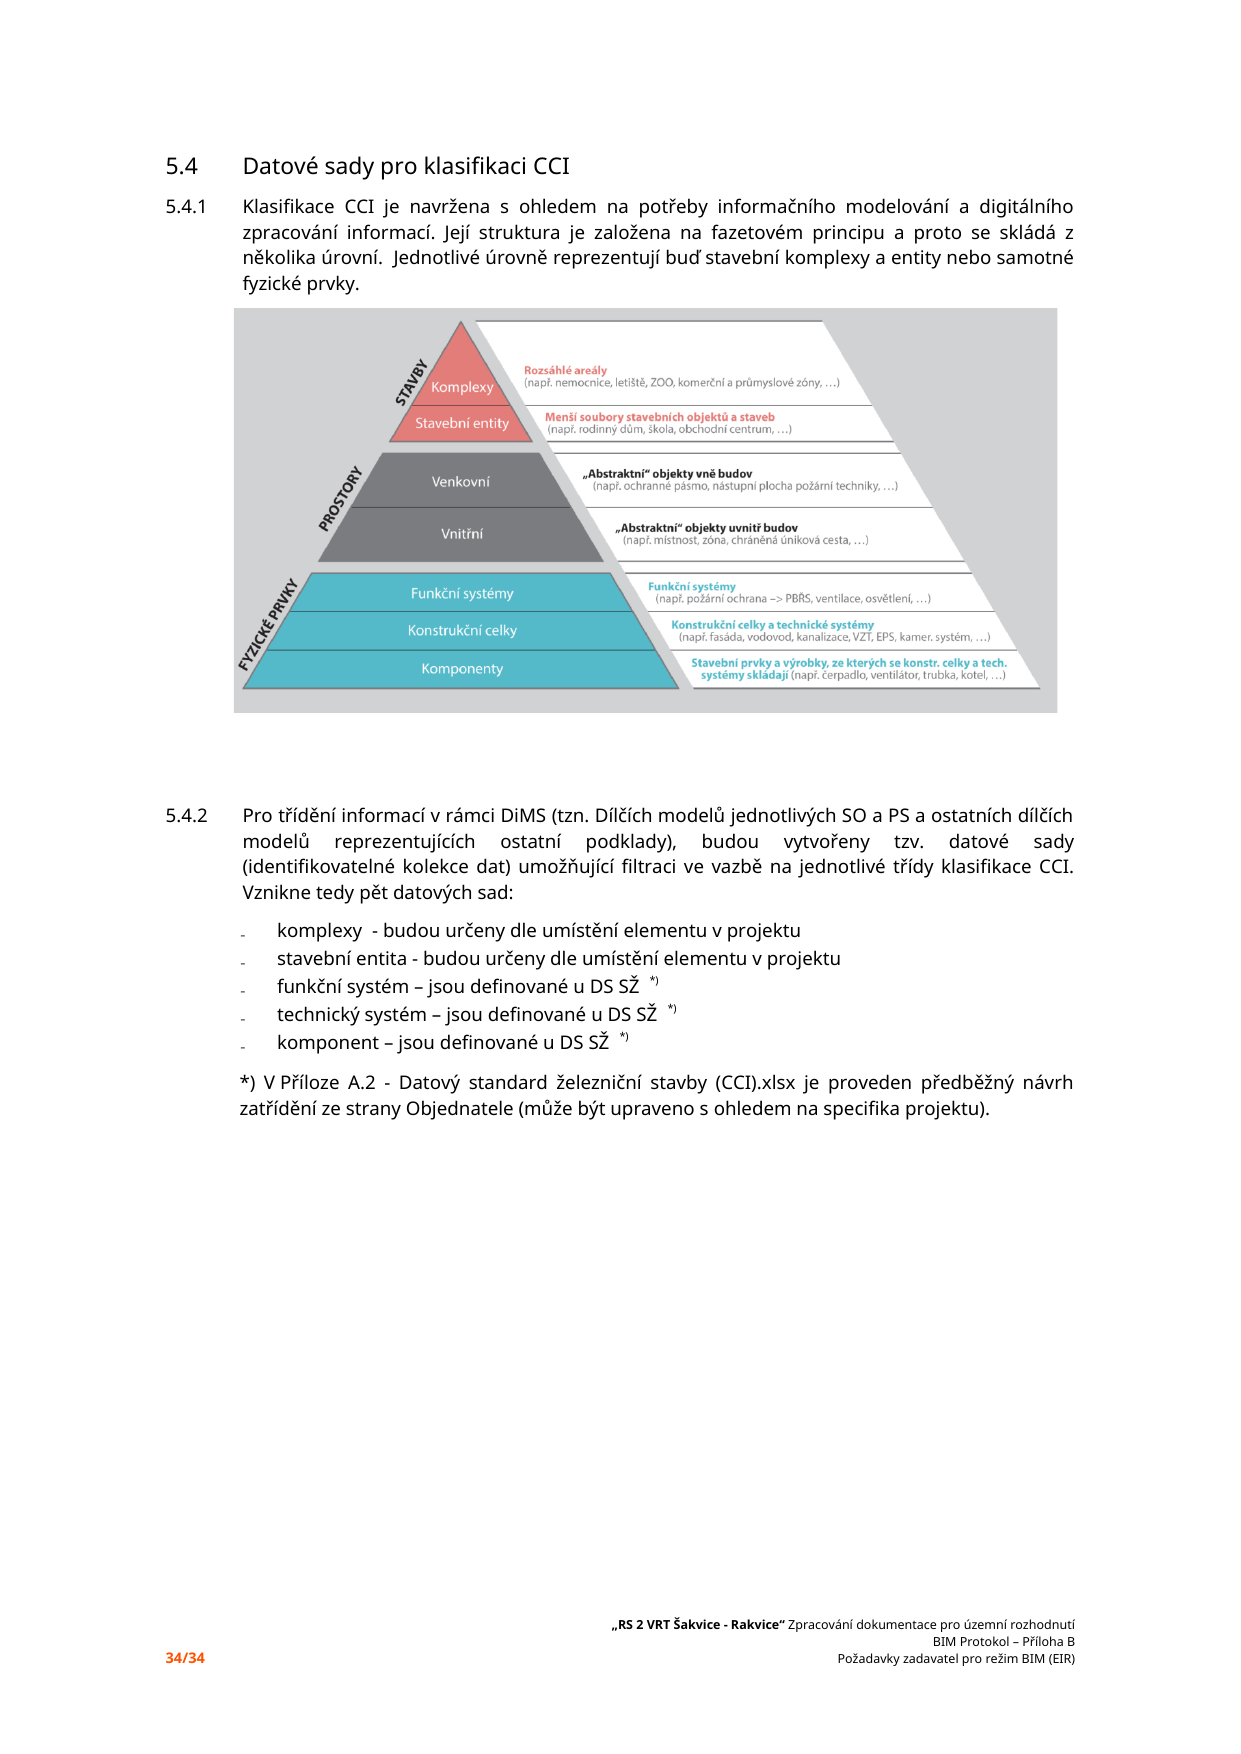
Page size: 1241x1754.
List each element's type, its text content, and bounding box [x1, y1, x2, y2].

list komplexy - budou určeny dle umístění elementu v projektu [239, 499, 1075, 524]
text Klasifikace CCI je navržena s ohledem na potřeby informačního modelování a digitálního zpracování informací. Její struktura je založena na fazetovém principu a proto se skládá z několika úrovní. Jednotlivé úrovně reprezentují buď stavební komplexy a entity nebo samotné fyzické prvky. [165, 193, 1075, 296]
list funkční systém – jsou definované u DS SŽ *) [239, 555, 1075, 580]
text *) V Příloze A.2 - Datový standard železniční stavby (CCI).xlsx je proveden předběžný návrh zatřídění ze strany Objednatele (může být upraveno s ohledem na specifika projektu). [239, 651, 1075, 702]
text Pro třídění informací v rámci DiMS (tzn. Dílčích modelů jednotlivých SO a PS a ostatních dílčích modelů reprezentujících ostatní podklady), budou vytvořeny tzv. datové sady (identifikovatelné kolekce dat) umožňující filtraci ve vazbě na jednotlivé třídy klasifikace CCI. Vznikne tedy pět datových sad: [165, 384, 1075, 486]
list technický systém – jsou definované u DS SŽ *) [239, 583, 1075, 608]
list komponent – jsou definované u DS SŽ *) [239, 611, 1075, 636]
list stavební entita - budou určeny dle umístění elementu v projektu [239, 527, 1075, 552]
text Datové sady pro klasifikaci CCI [165, 150, 1075, 181]
